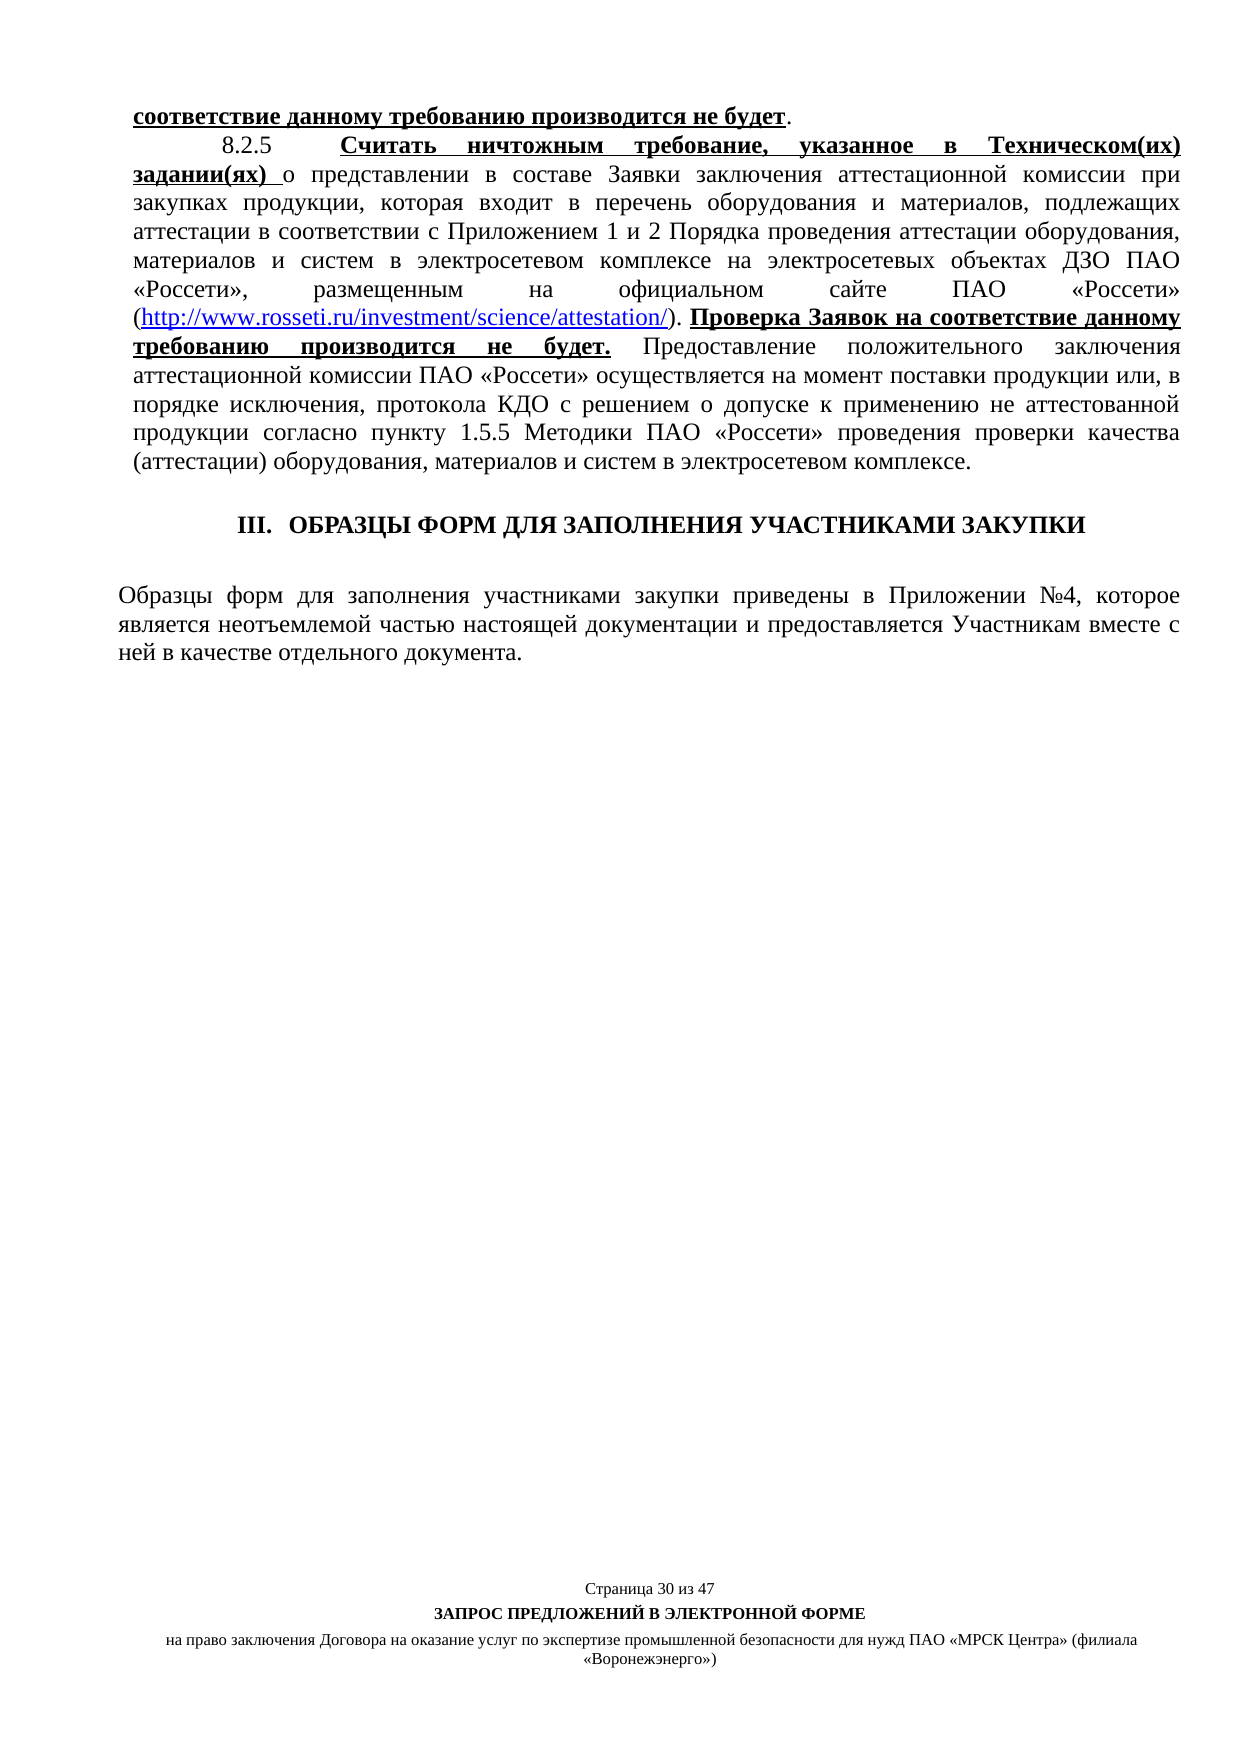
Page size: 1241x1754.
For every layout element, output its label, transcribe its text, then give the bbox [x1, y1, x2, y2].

subtitle ОБРАЗЦЫ ФОРМ ДЛЯ ЗАПОЛНЕНИЯ УЧАСТНИКАМИ ЗАКУПКИ [118, 510, 1181, 539]
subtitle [133, 101, 1181, 130]
subtitle Образцы форм для заполнения участниками закупки приведены в Приложении №4, которое является неотъемлемой частью настоящей документации и предоставляется Участникам вместе с ней в качестве отдельного документа. [118, 580, 1181, 666]
subtitle Считать ничтожным требование, указанное в Техническом(их) задании(ях) о представлении в составе Заявки заключения аттестационной комиссии при закупках продукции, которая входит в перечень оборудования и материалов, подлежащих аттестации в соответствии с Приложением 1 и 2 Порядка проведения аттестации оборудования, материалов и систем в электросетевом комплексе на электросетевых объектах ДЗО ПАО «Россети», размещенным на официальном сайте ПАО «Россети» (http://www.rosseti.ru/investment/science/attestation/). Проверка Заявок на соответствие данному требованию производится не будет. Предоставление положительного заключения аттестационной комиссии ПАО «Россети» осуществляется на момент поставки продукции или, в порядке исключения, протокола КДО с решением о допуске к применению не аттестованной продукции согласно пункту 1.5.5 Методики ПАО «Россети» проведения проверки качества (аттестации) оборудования, материалов и систем в электросетевом комплексе. [133, 130, 1181, 475]
